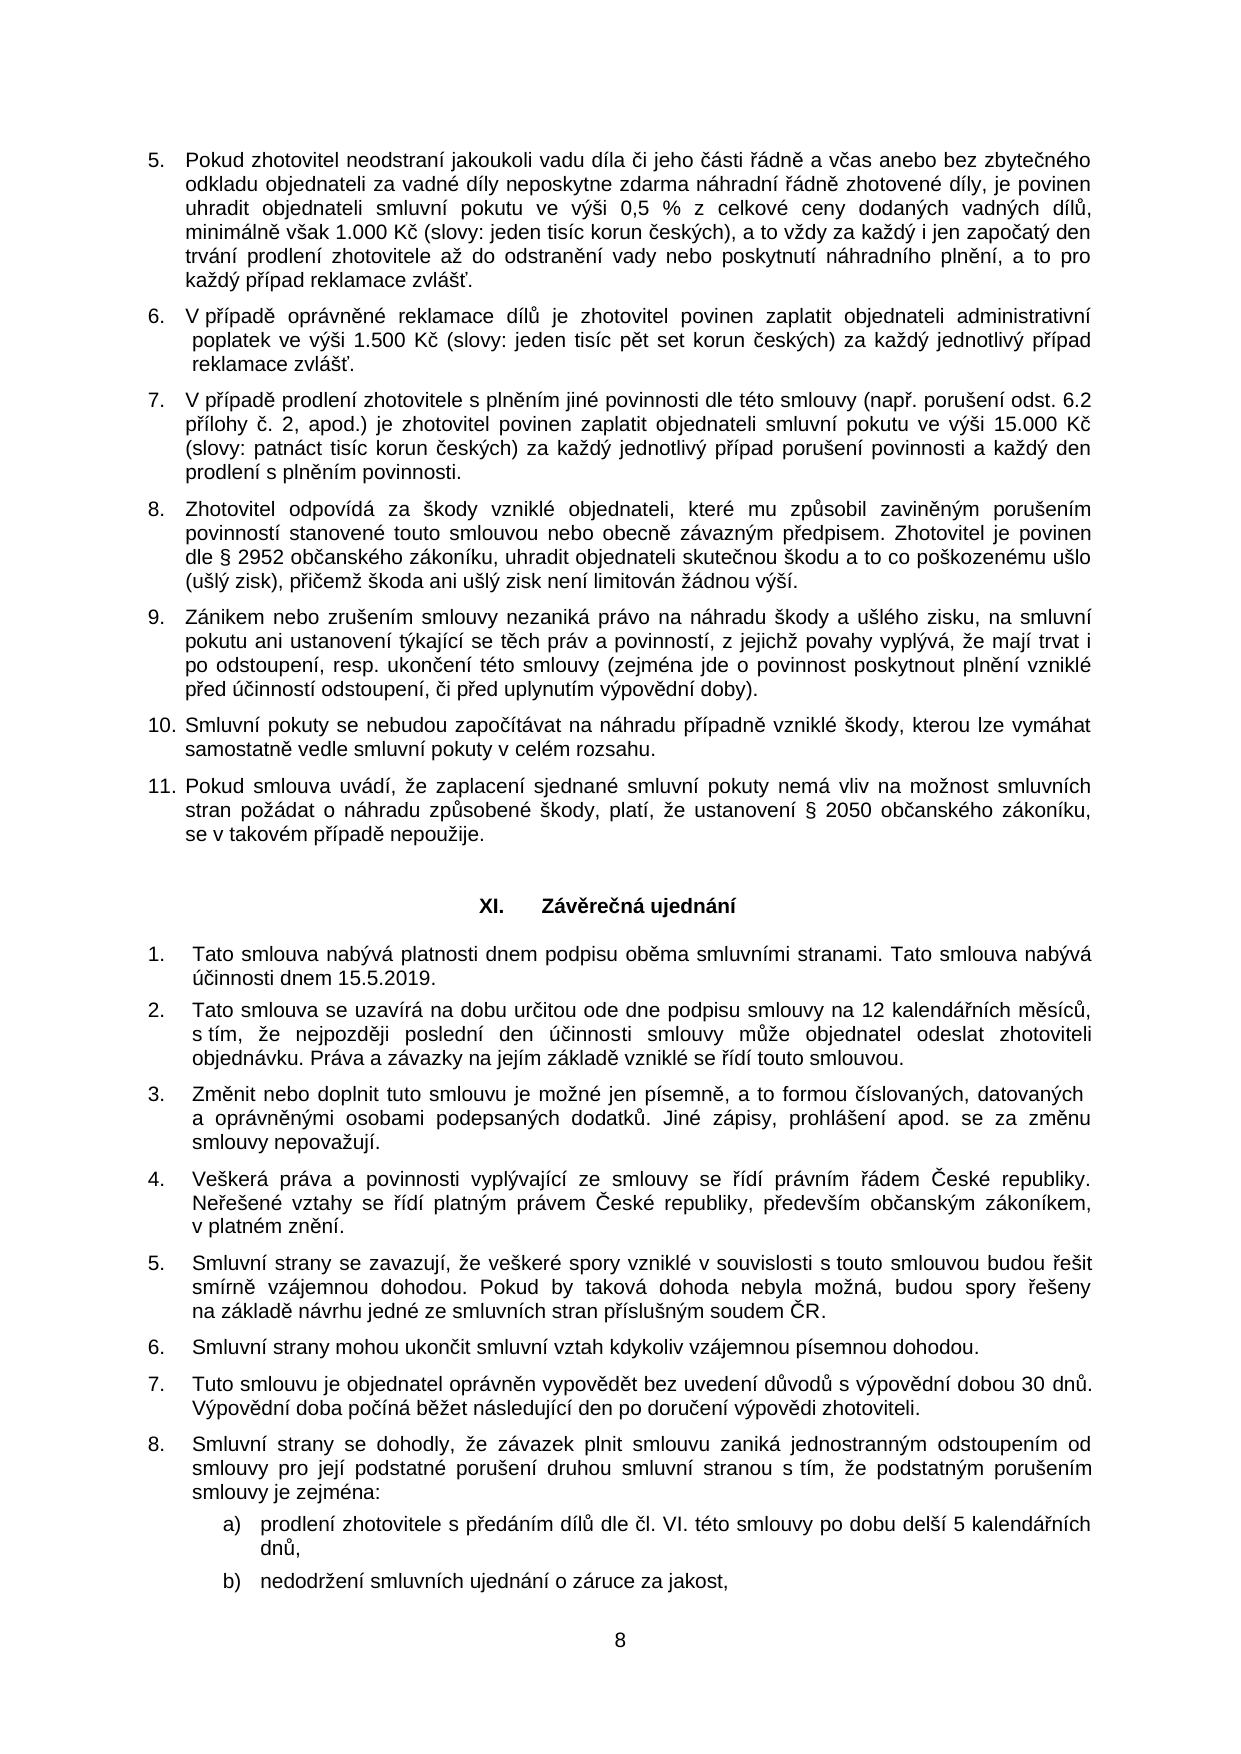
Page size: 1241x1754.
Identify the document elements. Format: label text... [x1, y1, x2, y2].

list Tato smlouva se uzavírá na dobu určitou ode dne podpisu smlouvy na 12 kalendářních měsíců, s tím, že nejpozději poslední den účinnosti smlouvy může objednatel odeslat zhotoviteli objednávku. Práva a závazky na jejím základě vzniklé se řídí touto smlouvou. [148, 998, 1093, 1069]
list Tuto smlouvu je objednatel oprávněn vypovědět bez uvedení důvodů s výpovědní dobou 30 dnů. Výpovědní doba počíná běžet následující den po doručení výpovědi zhotoviteli. [148, 1372, 1093, 1419]
subtitle Závěrečná ujednání [148, 893, 1093, 917]
list nedodržení smluvních ujednání o záruce za jakost, [223, 1568, 1093, 1592]
list Zhotovitel odpovídá za škody vzniklé objednateli, které mu způsobil zaviněným porušením povinností stanovené touto smlouvou nebo obecně závazným předpisem. Zhotovitel je povinen dle § 2952 občanského zákoníku, uhradit objednateli skutečnou škodu a to co poškozenému ušlo (ušlý zisk), přičemž škoda ani ušlý zisk není limitován žádnou výší. [148, 497, 1093, 592]
list Tato smlouva nabývá platnosti dnem podpisu oběma smluvními stranami. Tato smlouva nabývá účinnosti dnem 15.5.2019. [148, 941, 1093, 989]
list Zánikem nebo zrušením smlouvy nezaniká právo na náhradu škody a ušlého zisku, na smluvní pokutu ani ustanovení týkající se těch práv a povinností, z jejichž povahy vyplývá, že mají trvat i po odstoupení, resp. ukončení této smlouvy (zejména jde o povinnost poskytnout plnění vzniklé před účinností odstoupení, či před uplynutím výpovědní doby). [148, 605, 1093, 701]
list Změnit nebo doplnit tuto smlouvu je možné jen písemně, a to formou číslovaných, datovaných a oprávněnými osobami podepsaných dodatků. Jiné zápisy, prohlášení apod. se za změnu smlouvy nepovažují. [148, 1082, 1093, 1154]
list prodlení zhotovitele s předáním dílů dle čl. VI. této smlouvy po dobu delší 5 kalendářních dnů, [223, 1512, 1093, 1560]
list Veškerá práva a povinnosti vyplývající ze smlouvy se řídí právním řádem České republiky. Neřešené vztahy se řídí platným právem České republiky, především občanským zákoníkem, v platném znění. [148, 1166, 1093, 1238]
list Smluvní pokuty se nebudou započítávat na náhradu případně vzniklé škody, kterou lze vymáhat samostatně vedle smluvní pokuty v celém rozsahu. [148, 713, 1093, 761]
list Pokud smlouva uvádí, že zaplacení sjednané smluvní pokuty nemá vliv na možnost smluvních stran požádat o náhradu způsobené škody, platí, že ustanovení § 2050 občanského zákoníku, se v takovém případě nepoužije. [148, 774, 1093, 846]
list Smluvní strany se zavazují, že veškeré spory vzniklé v souvislosti s touto smlouvou budou řešit smírně vzájemnou dohodou. Pokud by taková dohoda nebyla možná, budou spory řešeny na základě návrhu jedné ze smluvních stran příslušným soudem ČR. [148, 1251, 1093, 1323]
list Pokud zhotovitel neodstraní jakoukoli vadu díla či jeho části řádně a včas anebo bez zbytečného odkladu objednateli za vadné díly neposkytne zdarma náhradní řádně zhotovené díly, je povinen uhradit objednateli smluvní pokutu ve výši 0,5 % z celkové ceny dodaných vadných dílů, minimálně však 1.000 Kč (slovy: jeden tisíc korun českých), a to vždy za každý i jen započatý den trvání prodlení zhotovitele až do odstranění vady nebo poskytnutí náhradního plnění, a to pro každý případ reklamace zvlášť. [148, 148, 1093, 291]
list Smluvní strany mohou ukončit smluvní vztah kdykoliv vzájemnou písemnou dohodou. [148, 1335, 1093, 1359]
list V případě oprávněné reklamace dílů je zhotovitel povinen zaplatit objednateli administrativní poplatek ve výši 1.500 Kč (slovy: jeden tisíc pět set korun českých) za každý jednotlivý případ reklamace zvlášť. [148, 304, 1093, 376]
list Smluvní strany se dohodly, že závazek plnit smlouvu zaniká jednostranným odstoupením od smlouvy pro její podstatné porušení druhou smluvní stranou s tím, že podstatným porušením smlouvy je zejména: [148, 1432, 1093, 1504]
list V případě prodlení zhotovitele s plněním jiné povinnosti dle této smlouvy (např. porušení odst. 6.2 přílohy č. 2, apod.) je zhotovitel povinen zaplatit objednateli smluvní pokutu ve výši 15.000 Kč (slovy: patnáct tisíc korun českých) za každý jednotlivý případ porušení povinnosti a každý den prodlení s plněním povinnosti. [148, 388, 1093, 484]
